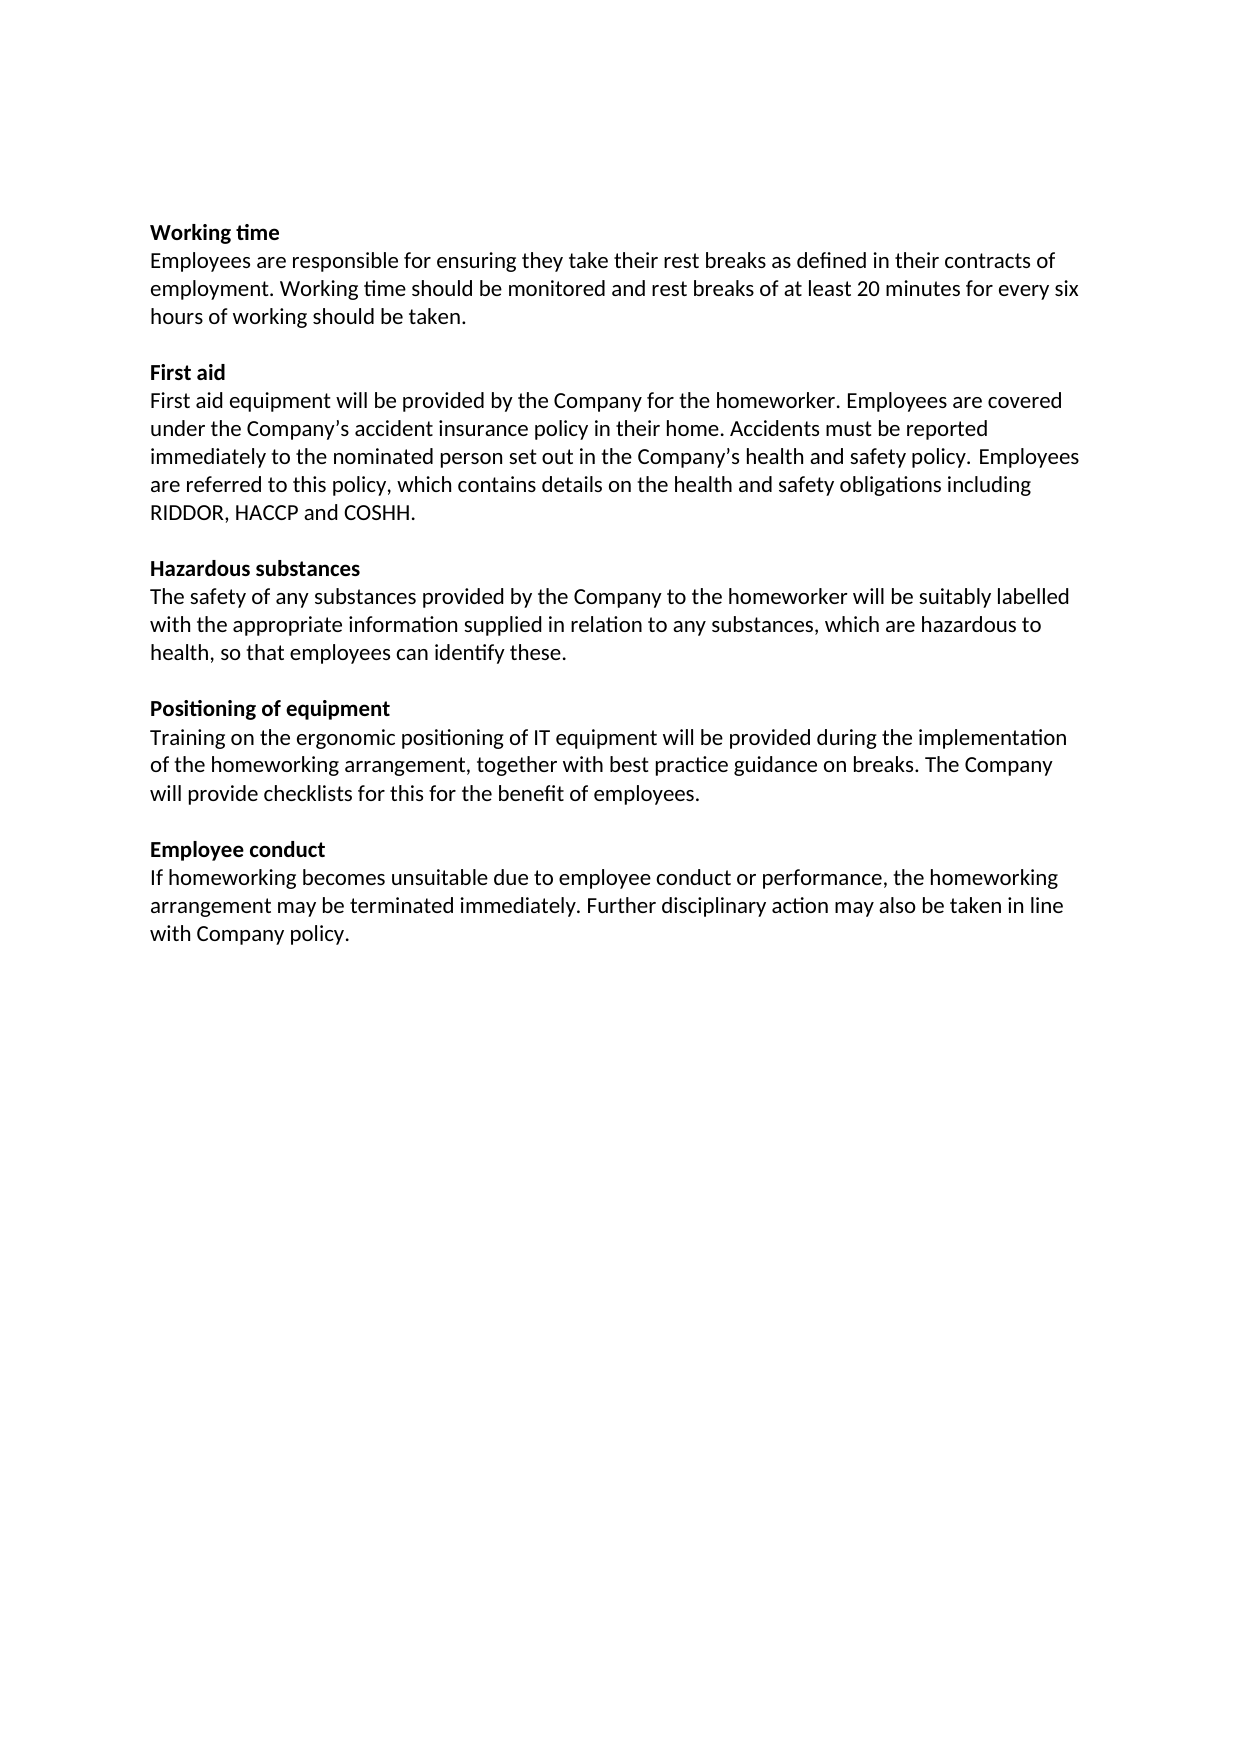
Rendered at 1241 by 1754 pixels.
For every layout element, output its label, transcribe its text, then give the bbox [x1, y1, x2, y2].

text Working time [150, 218, 1090, 246]
text First aid equipment will be provided by the Company for the homeworker. Employees are covered under the Company’s accident insurance policy in their home. Accidents must be reported immediately to the nominated person set out in the Company’s health and safety policy. Employees are referred to this policy, which contains details on the health and safety obligations including RIDDOR, HACCP and COSHH. [150, 386, 1090, 526]
text If homeworking becomes unsuitable due to employee conduct or performance, the homeworking arrangement may be terminated immediately. Further disciplinary action may also be taken in line with Company policy. [150, 863, 1090, 947]
text Hazardous substances [150, 554, 1090, 582]
text Positioning of equipment [150, 694, 1090, 723]
text First aid [150, 358, 1090, 386]
text The safety of any substances provided by the Company to the homeworker will be suitably labelled with the appropriate information supplied in relation to any substances, which are hazardous to health, so that employees can identify these. [150, 582, 1090, 667]
text Training on the ergonomic positioning of IT equipment will be provided during the implementation of the homeworking arrangement, together with best practice guidance on breaks. The Company will provide checklists for this for the benefit of employees. [150, 723, 1090, 807]
text Employee conduct [150, 835, 1090, 863]
text Employees are responsible for ensuring they take their rest breaks as defined in their contracts of employment. Working time should be monitored and rest breaks of at least 20 minutes for every six hours of working should be taken. [150, 246, 1090, 330]
